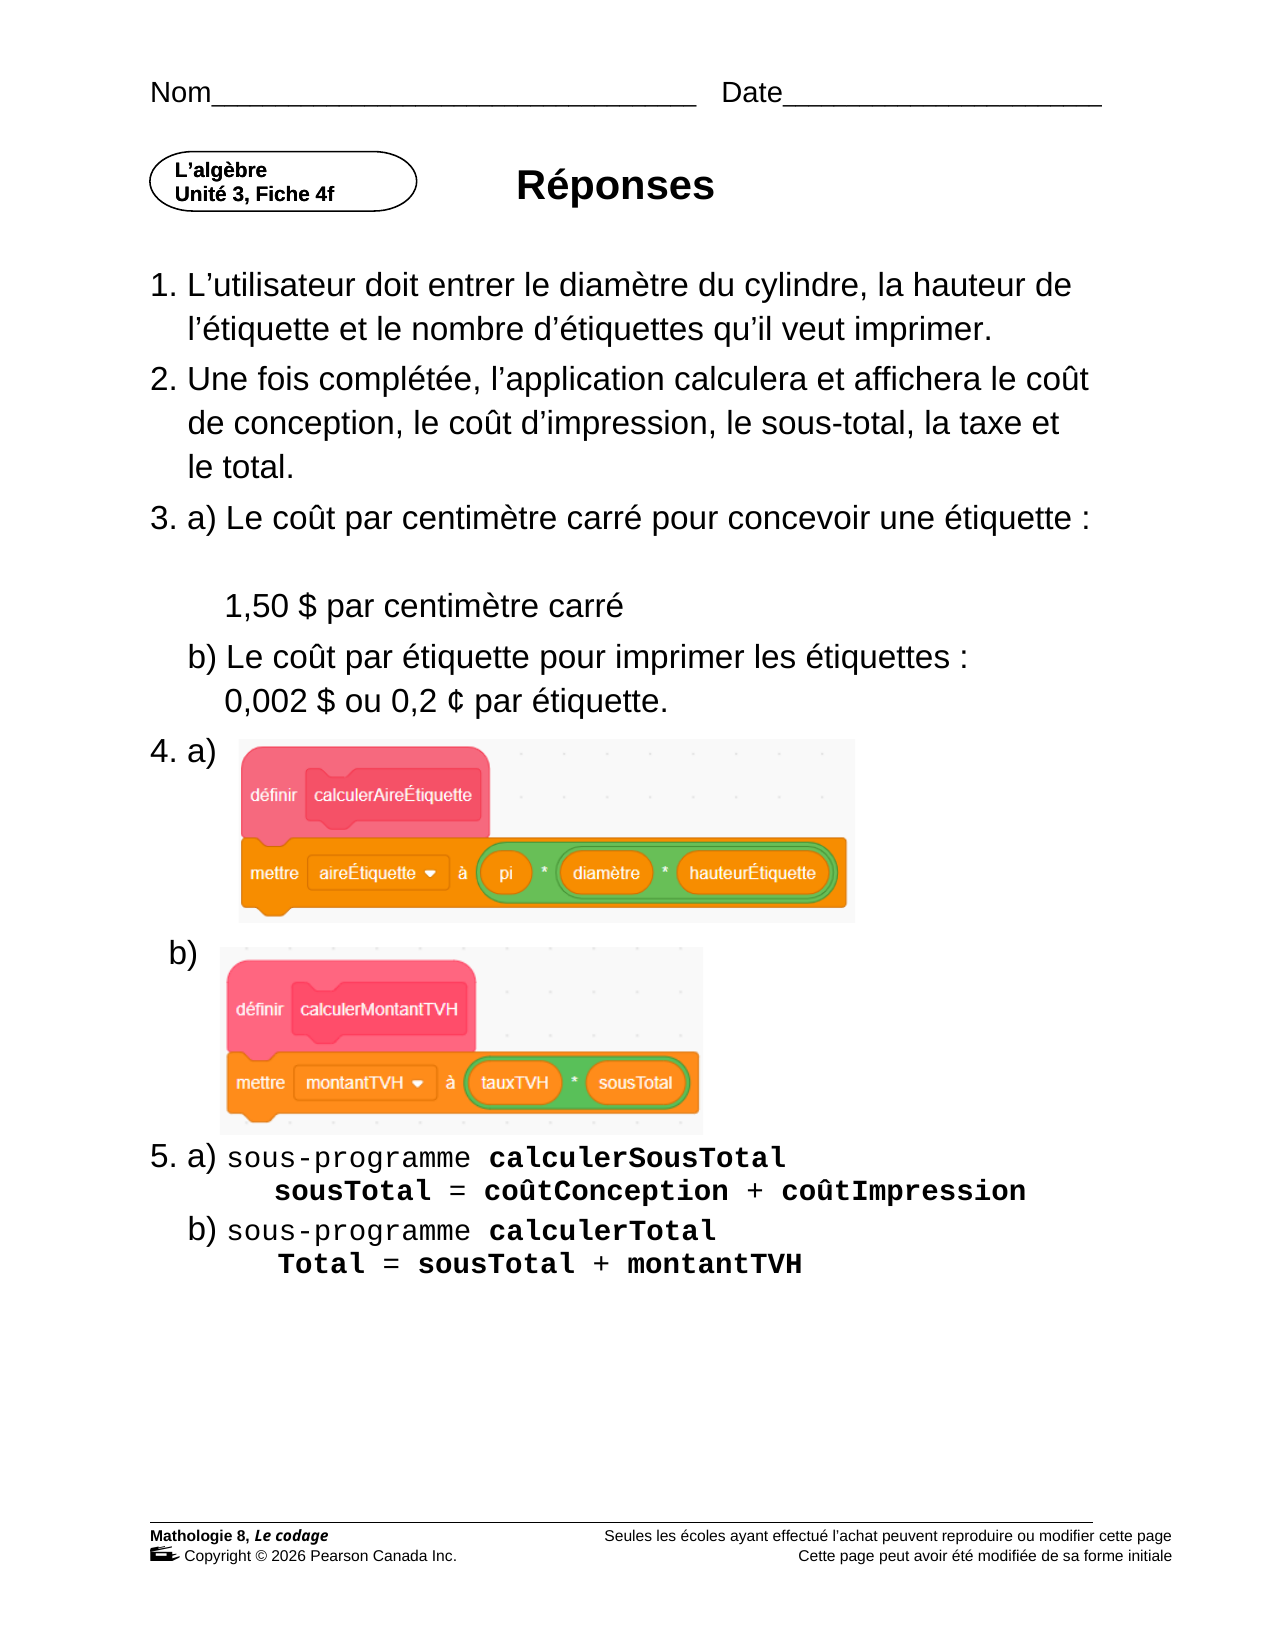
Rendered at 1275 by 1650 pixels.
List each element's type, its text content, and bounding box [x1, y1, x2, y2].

text 4. a) [150, 731, 1093, 770]
text 3. a) Le coût par centimètre carré pour concevoir une étiquette : 1,50 $ par centimètre carré [150, 498, 1093, 625]
picture [150, 1546, 180, 1561]
text sousTotal = coûtConception + coûtImpression [150, 1176, 1093, 1209]
text b) [150, 933, 1093, 972]
text 2. Une fois complétée, l’application calculera et affichera le coût de conception, le coût d’impression, le sous-total, la taxe et le total. [150, 359, 1093, 486]
text Total = sousTotal + montantTVH [150, 1249, 1093, 1282]
text 1. L’utilisateur doit entrer le diamètre du cylindre, la hauteur de l’étiquette et le nombre d’étiquettes qu’il veut imprimer. [150, 264, 1093, 347]
text b) Le coût par étiquette pour imprimer les étiquettes : 0,002 $ ou 0,2 ¢ par étiquette. [187, 637, 1093, 719]
picture [238, 739, 856, 923]
text 5. a) sous-programme calculerSousTotal [150, 1136, 1093, 1176]
text b) sous-programme calculerTotal [150, 1209, 1093, 1249]
picture [219, 947, 704, 1135]
